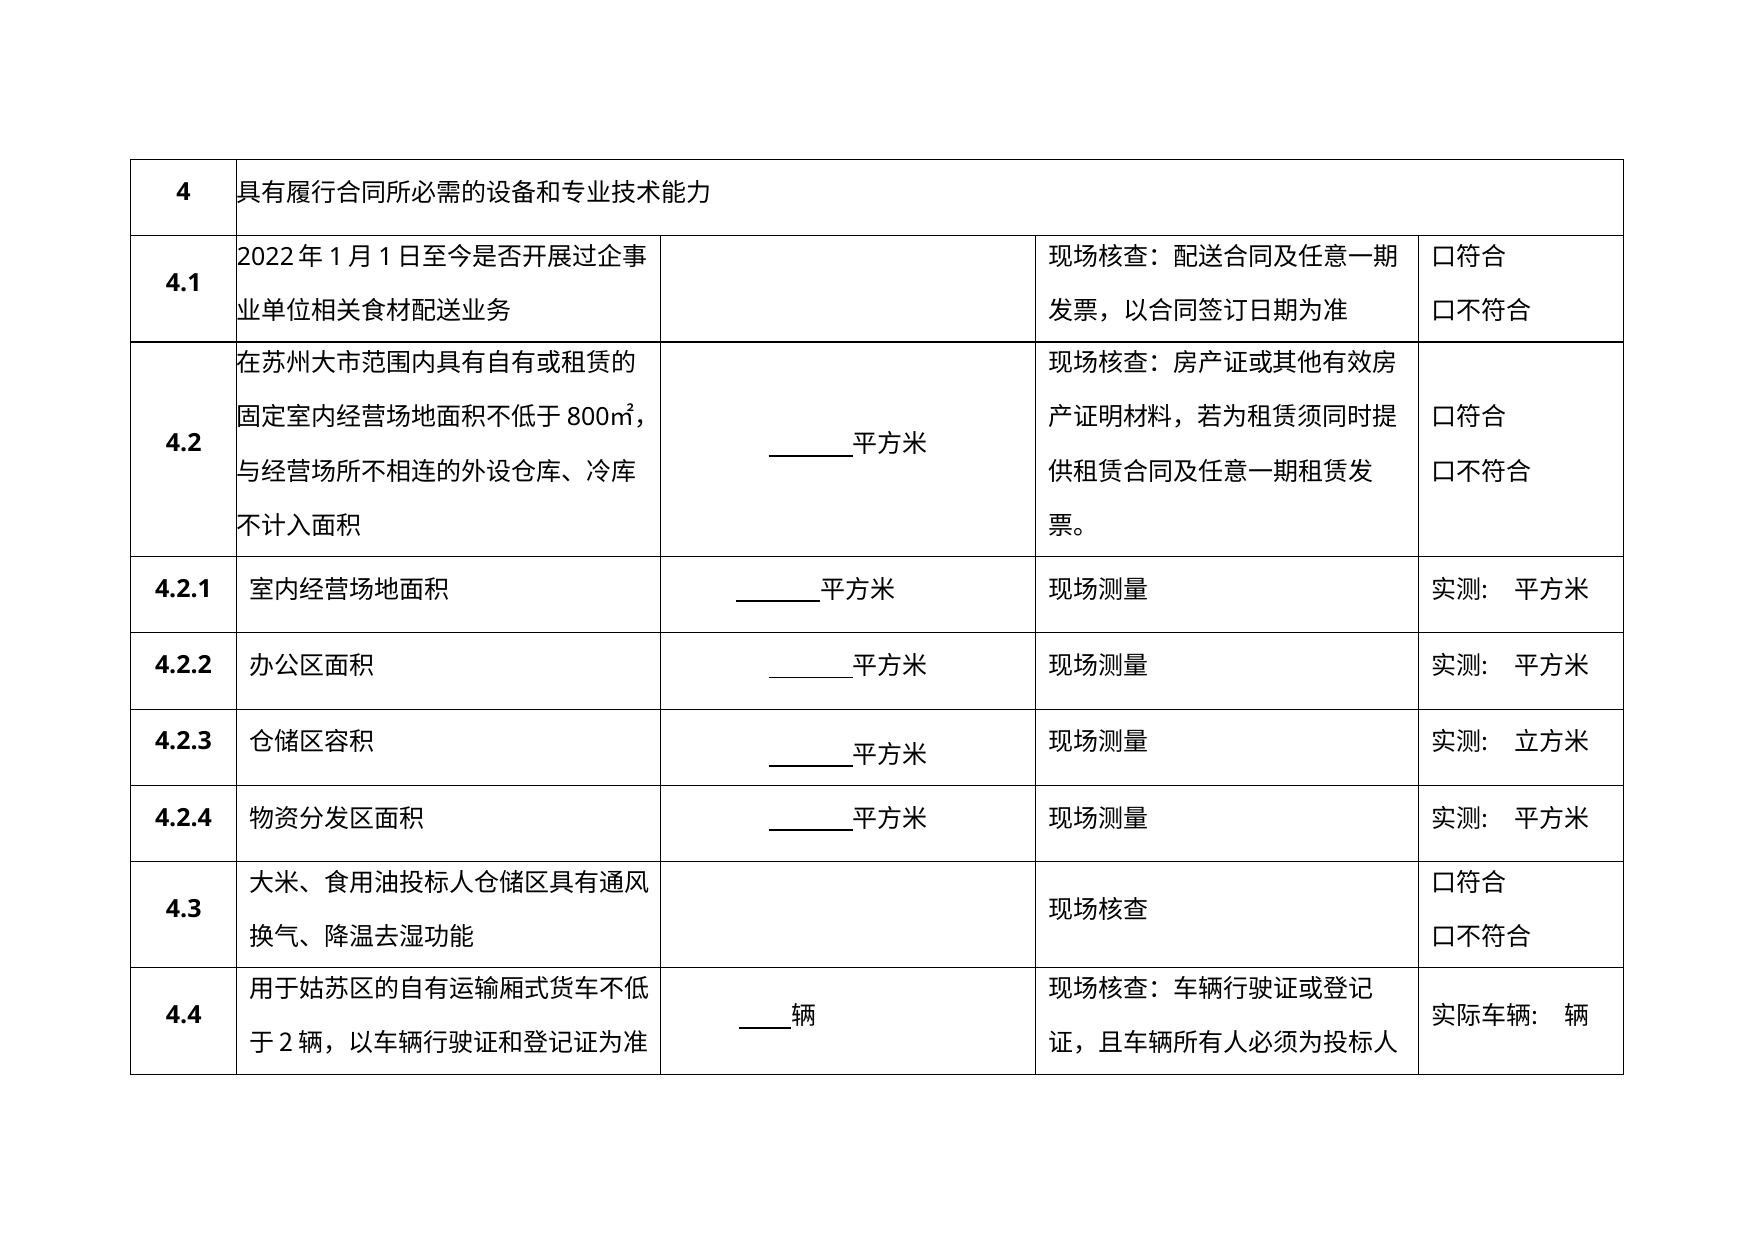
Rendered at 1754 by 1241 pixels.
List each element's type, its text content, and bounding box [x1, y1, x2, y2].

table_cell 室内经营场地面积 [237, 557, 660, 632]
table_cell 4.2.3 [131, 710, 236, 785]
table_cell 现场测量 [1036, 633, 1418, 708]
table_cell 仓储区容积 [237, 710, 660, 785]
table_cell 平方米 [661, 786, 1035, 861]
table_cell 现场核查 [1036, 862, 1418, 967]
table_cell 大米、食用油投标人仓储区具有通风换气、降温去湿功能 [237, 862, 660, 967]
table_cell 用于姑苏区的自有运输厢式货车不低于2辆，以车辆行驶证和登记证为准 [237, 968, 660, 1074]
table_cell 在苏州大市范围内具有自有或租赁的固定室内经营场地面积不低于800㎡，与经营场所不相连的外设仓库、冷库不计入面积 [237, 343, 660, 556]
table_cell 办公区面积 [237, 633, 660, 708]
table_cell 平方米 [661, 710, 1035, 785]
table_cell 口符合 口不符合 [1419, 862, 1623, 967]
table_cell 现场核查：配送合同及任意一期发票，以合同签订日期为准 [1036, 236, 1418, 341]
table_cell 实测: 平方米 [1419, 557, 1623, 632]
table_cell 2022年1月1日至今是否开展过企事业单位相关食材配送业务 [237, 236, 660, 341]
table_cell [661, 236, 1035, 341]
table_cell 辆 [661, 968, 1035, 1074]
table_cell 4.2.1 [131, 557, 236, 632]
table_cell 平方米 [661, 343, 1035, 556]
table_cell 现场核查：车辆行驶证或登记证，且车辆所有人必须为投标人 [1036, 968, 1418, 1074]
table_cell 现场测量 [1036, 557, 1418, 632]
table_cell 4.2 [131, 343, 236, 556]
table_cell 口符合 口不符合 [1419, 236, 1623, 341]
table_cell 4 [131, 160, 236, 235]
table_cell 实测: 平方米 [1419, 633, 1623, 708]
table_cell 平方米 [661, 557, 1035, 632]
table_cell 现场核查：房产证或其他有效房产证明材料，若为租赁须同时提供租赁合同及任意一期租赁发票。 [1036, 343, 1418, 556]
table_cell 实际车辆: 辆 [1419, 968, 1623, 1074]
table_cell 4.3 [131, 862, 236, 967]
table_cell 4.1 [131, 236, 236, 341]
table_cell [661, 862, 1035, 967]
table_cell 实测: 平方米 [1419, 786, 1623, 861]
table_cell 物资分发区面积 [237, 786, 660, 861]
table_cell 4.4 [131, 968, 236, 1074]
table_cell 现场测量 [1036, 786, 1418, 861]
table_cell 口符合 口不符合 [1419, 343, 1623, 556]
table_cell 平方米 [661, 633, 1035, 708]
table_cell 实测: 立方米 [1419, 710, 1623, 785]
table_cell 现场测量 [1036, 710, 1418, 785]
table_cell 4.2.2 [131, 633, 236, 708]
table_cell 具有履行合同所必需的设备和专业技术能力 [237, 160, 1623, 235]
table_cell 4.2.4 [131, 786, 236, 861]
